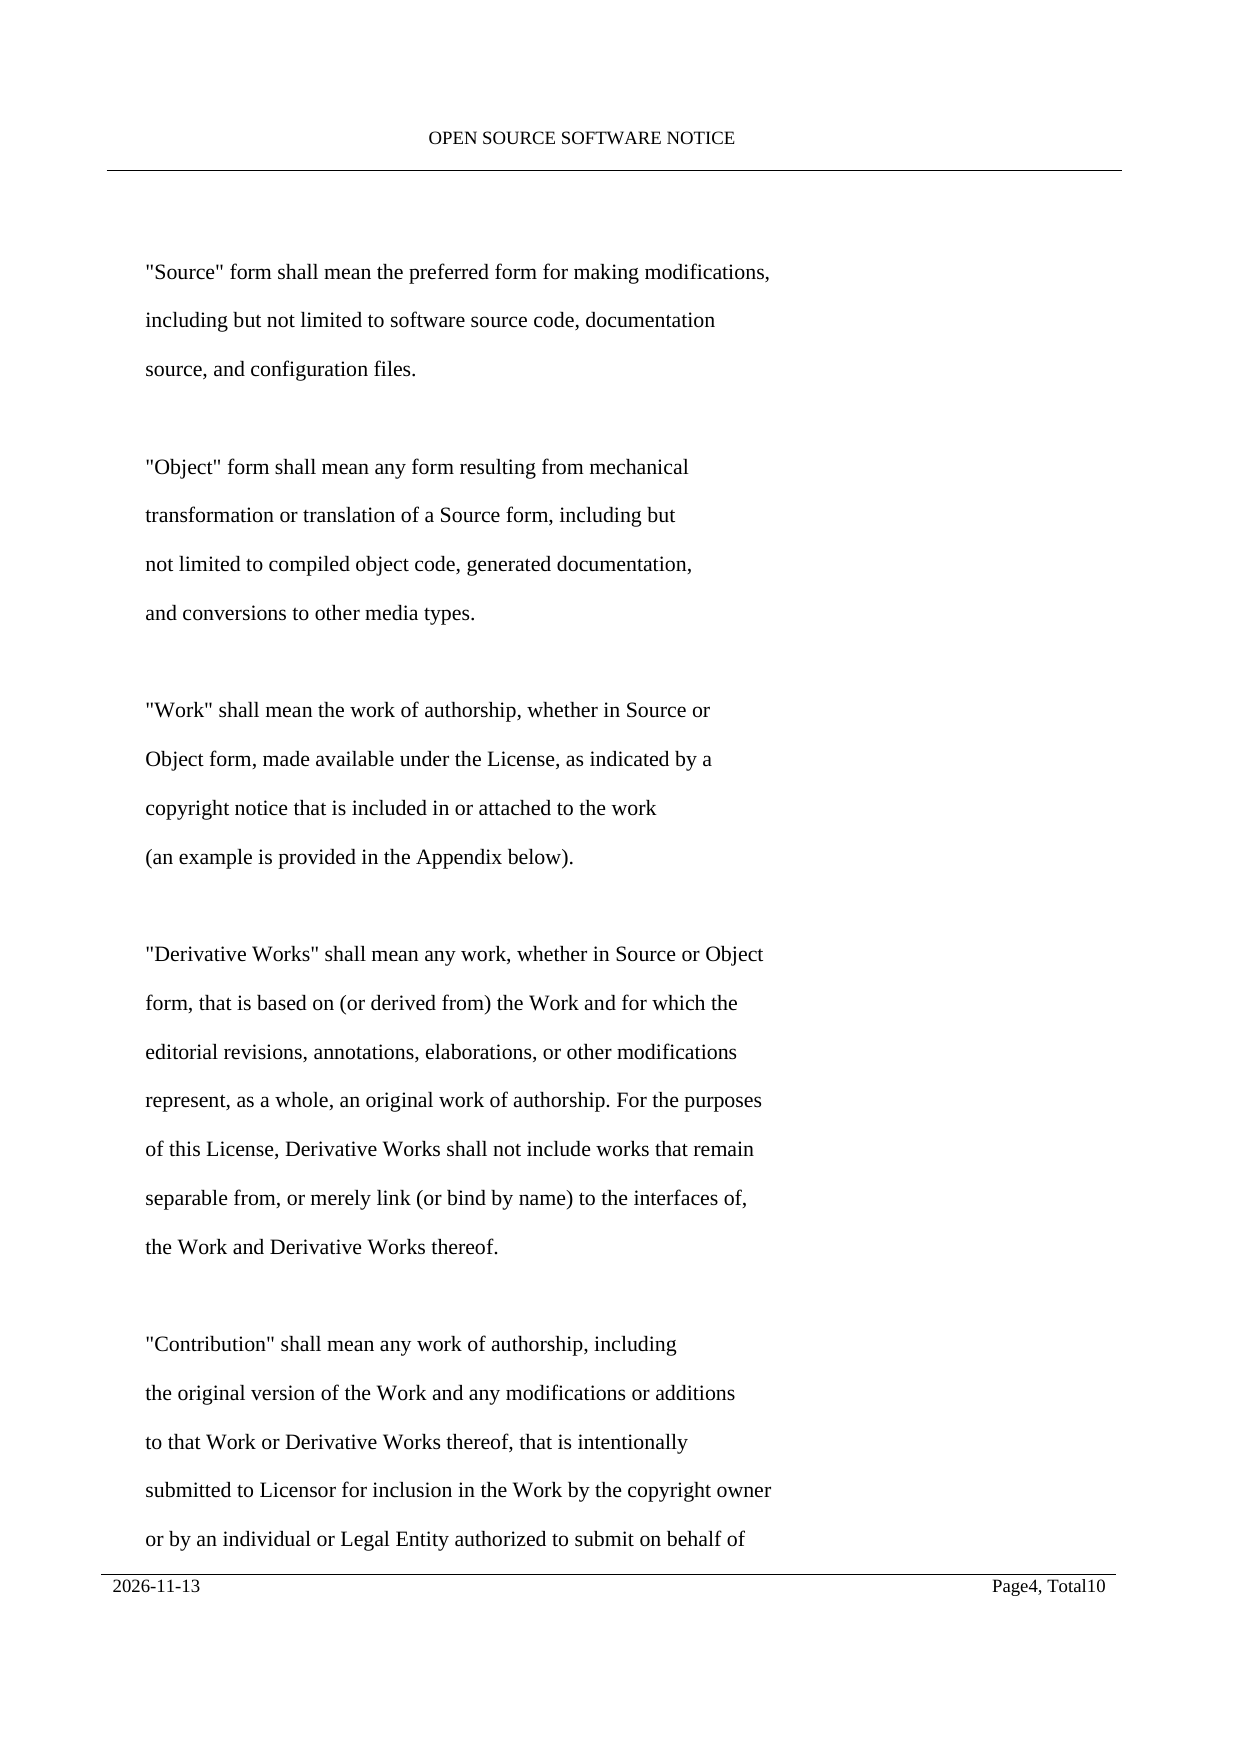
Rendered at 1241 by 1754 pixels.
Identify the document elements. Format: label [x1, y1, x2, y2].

text [112, 206, 1128, 1555]
